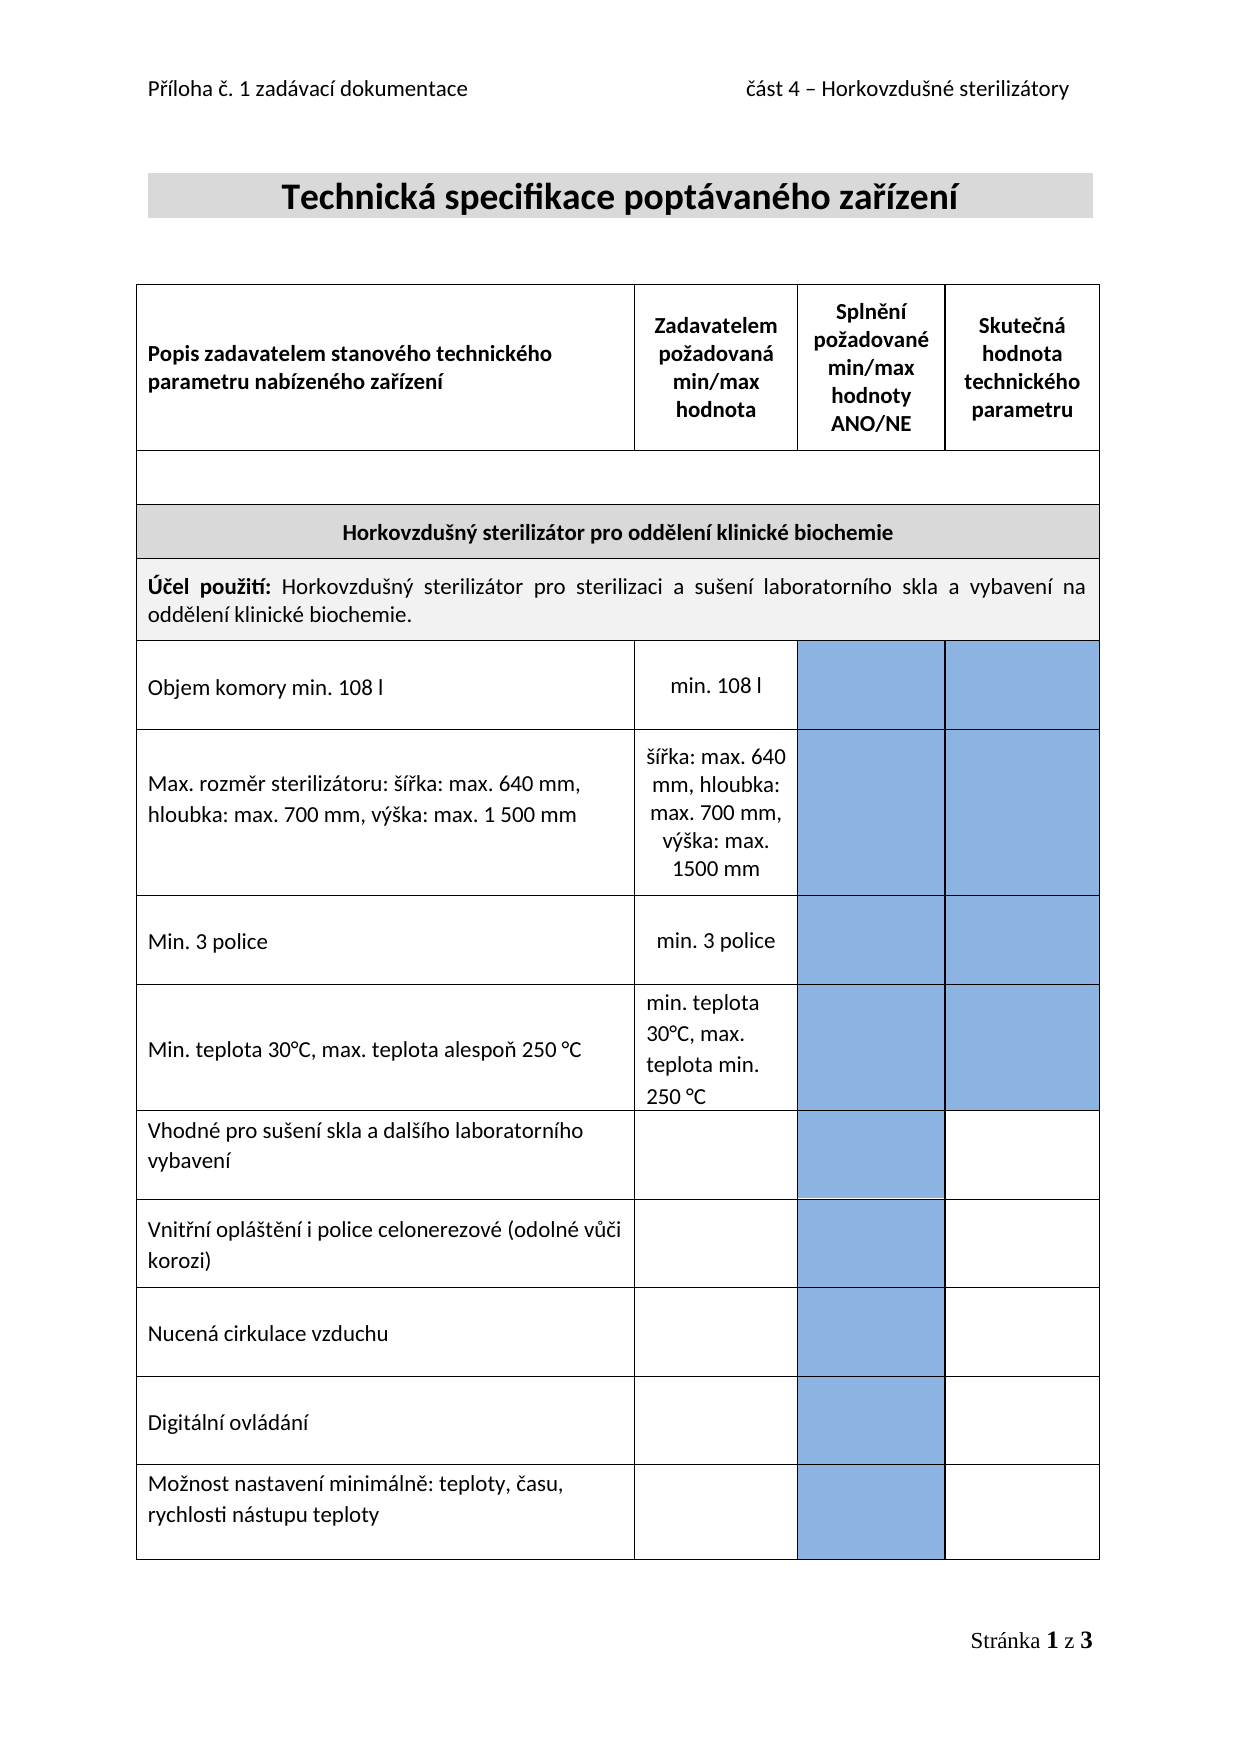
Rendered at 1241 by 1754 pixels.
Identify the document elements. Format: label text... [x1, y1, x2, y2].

table_cell Objem komory min. 108 l [137, 641, 634, 729]
table_cell [946, 1465, 1099, 1559]
table_cell [946, 896, 1099, 984]
table_cell Nucená cirkulace vzduchu [137, 1288, 634, 1376]
table_cell [798, 1377, 944, 1464]
table_cell [798, 1465, 944, 1559]
table_cell [635, 1200, 797, 1287]
table_cell Min. 3 police [137, 896, 634, 984]
table_cell Horkovzdušný sterilizátor pro oddělení klinické biochemie [137, 505, 1099, 558]
table_cell [635, 1377, 797, 1464]
table_cell [946, 1377, 1099, 1464]
table_cell [946, 730, 1099, 895]
text Technická specifikace poptávaného zařízení [148, 173, 1093, 218]
table_cell šířka: max. 640 mm, hloubka: max. 700 mm, výška: max. 1500 mm [635, 730, 797, 895]
table_cell [946, 1288, 1099, 1376]
table_cell min. 108 l [635, 641, 797, 729]
table_cell Vhodné pro sušení skla a dalšího laboratorního vybavení [137, 1111, 634, 1198]
table_cell [798, 1288, 944, 1376]
table_cell [946, 1111, 1099, 1198]
table_cell Max. rozměr sterilizátoru: šířka: max. 640 mm, hloubka: max. 700 mm, výška: max. 1 500 mm [137, 730, 634, 895]
table_cell Digitální ovládání [137, 1377, 634, 1464]
table_cell [946, 985, 1099, 1110]
table_cell Vnitřní opláštění i police celonerezové (odolné vůči korozi) [137, 1200, 634, 1287]
table_cell [798, 985, 944, 1110]
table_header Popis zadavatelem stanového technického parametru nabízeného zařízení [137, 285, 634, 450]
table_cell [798, 896, 944, 984]
table_cell [635, 1465, 797, 1559]
table_cell [798, 1111, 944, 1198]
table_cell [946, 1200, 1099, 1287]
table_cell [635, 1288, 797, 1376]
table_cell Účel použití: Horkovzdušný sterilizátor pro sterilizaci a sušení laboratorního skla a vybavení na oddělení klinické biochemie. [137, 559, 1099, 640]
table_cell [946, 641, 1099, 729]
table_cell [798, 1200, 944, 1287]
table_cell Min. teplota 30°C, max. teplota alespoň 250 °C [137, 985, 634, 1110]
table_header Skutečná hodnota technického parametru [946, 285, 1099, 450]
table_header Zadavatelem požadovaná min/max hodnota [635, 285, 797, 450]
table_cell [798, 641, 944, 729]
table_cell min. teplota 30°C, max. teplota min. 250 °C [635, 985, 797, 1110]
table_header Splnění požadované min/max hodnoty ANO/NE [798, 285, 944, 450]
table_cell [137, 451, 1099, 504]
table_cell Možnost nastavení minimálně: teploty, času, rychlosti nástupu teploty [137, 1465, 634, 1559]
table_cell [635, 1111, 797, 1198]
table_cell [798, 730, 944, 895]
table_cell min. 3 police [635, 896, 797, 984]
